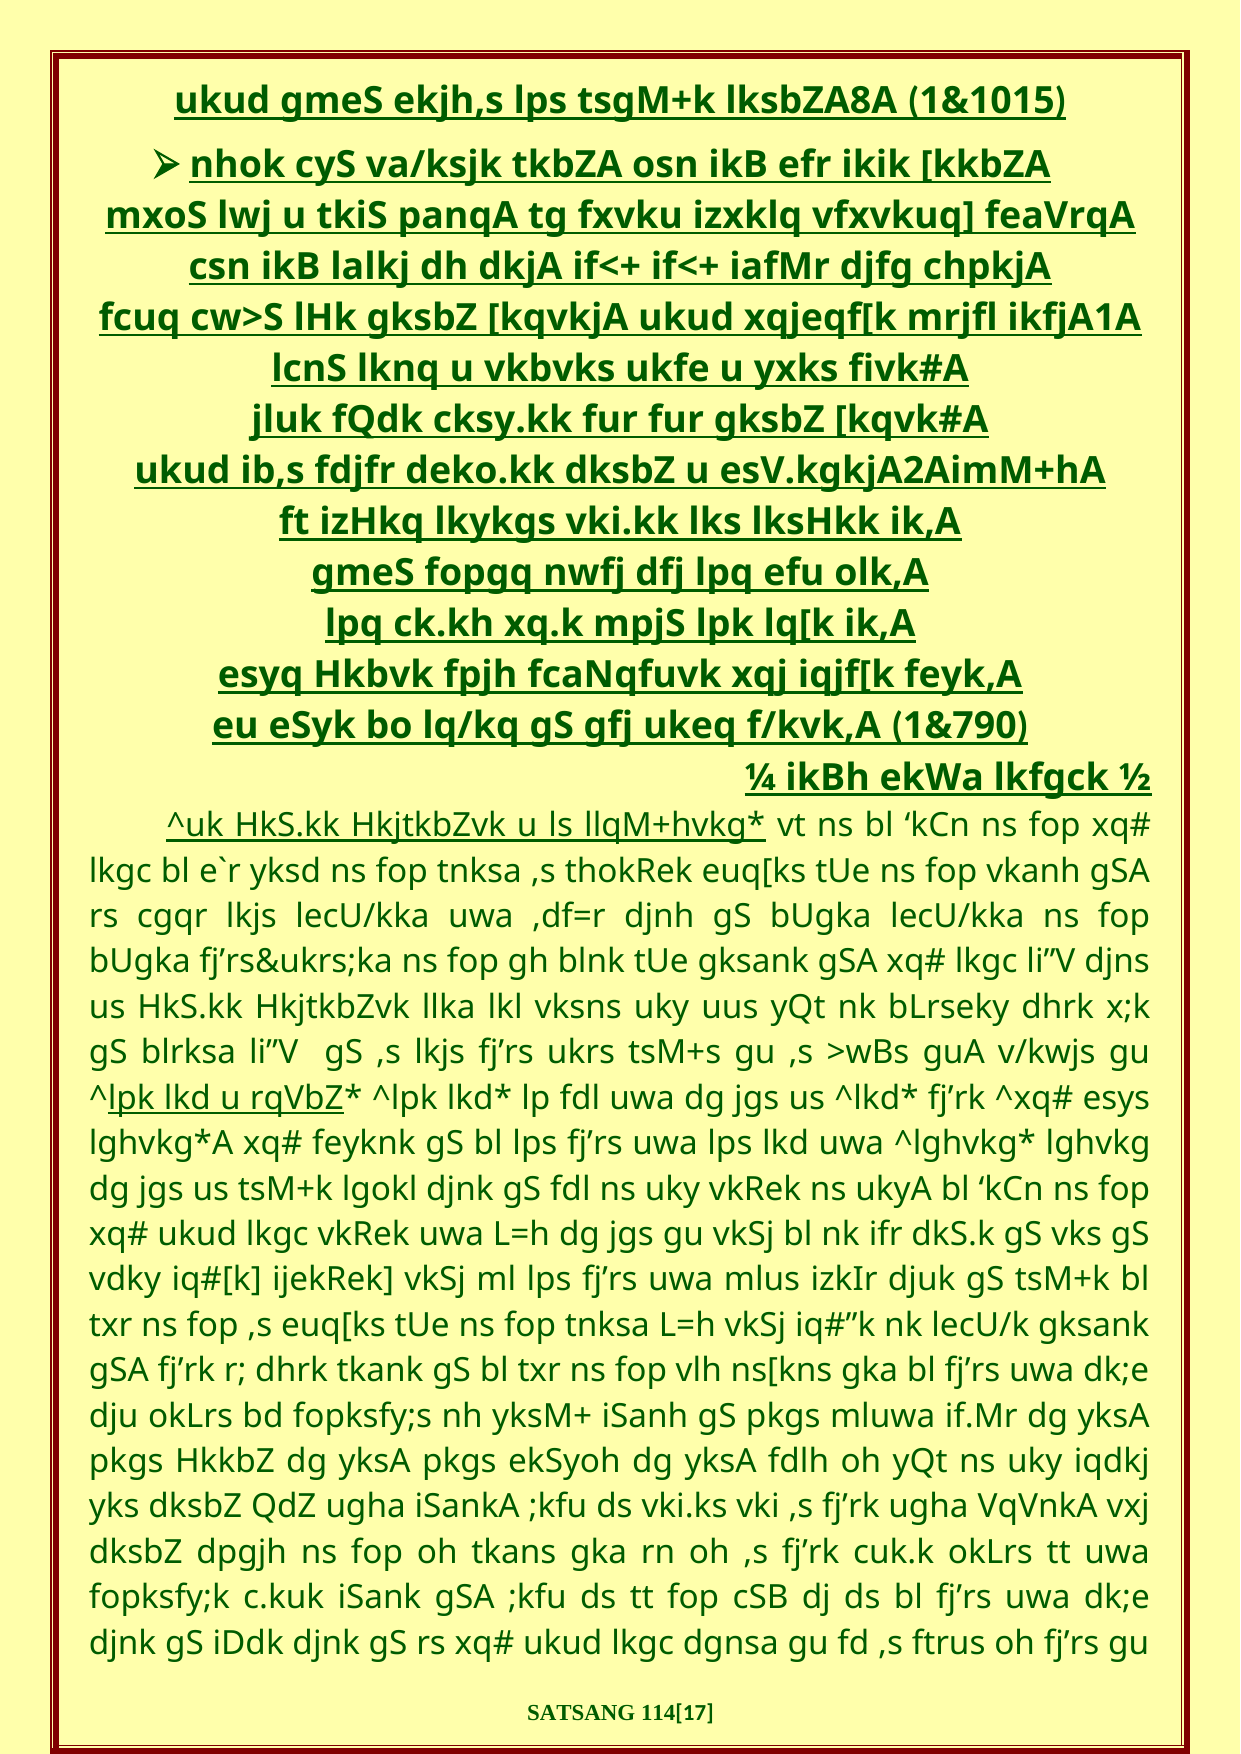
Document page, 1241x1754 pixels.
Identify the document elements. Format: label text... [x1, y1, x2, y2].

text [89, 801, 1152, 1664]
text ukud gmeS ekjh,s lps tsgM+k lksbZA8A (1&1015) [89, 74, 1152, 125]
text csn ikB lalkj dh dkjA if<+ if<+ iafMr djfg chpkjA [89, 239, 1152, 291]
text mxoS lwj u tkiS panqA tg fxvku izxklq vfxvkuq] feaVrqA [89, 188, 1152, 239]
text eu eSyk bo lq/kq gS gfj ukeq f/kvk,A (1&790) [89, 699, 1152, 750]
text esyq Hkbvk fpjh fcaNqfuvk xqj iqjf[k feyk,A [89, 648, 1152, 699]
text fcuq cw>S lHk gksbZ [kqvkjA ukud xqjeqf[k mrjfl ikfjA1A [89, 291, 1152, 342]
text lpq ck.kh xq.k mpjS lpk lq[k ik,A [89, 597, 1152, 648]
text jluk fQdk cksy.kk fur fur gksbZ [kqvk#A [89, 393, 1152, 444]
list nhok cyS va/ksjk tkbZA osn ikB efr ikik [kkbZA [59, 137, 1152, 188]
text gmeS fopgq nwfj dfj lpq efu olk,A [89, 546, 1152, 597]
text ukud ib,s fdjfr deko.kk dksbZ u esV.kgkjA2AimM+hA [89, 444, 1152, 495]
text ¼ ikBh ekWa lkfgck ½ [89, 750, 1152, 801]
text ft izHkq lkykgs vki.kk lks lksHkk ik,A [89, 495, 1152, 546]
text lcnS lknq u vkbvks ukfe u yxks fivk#A [89, 342, 1152, 393]
